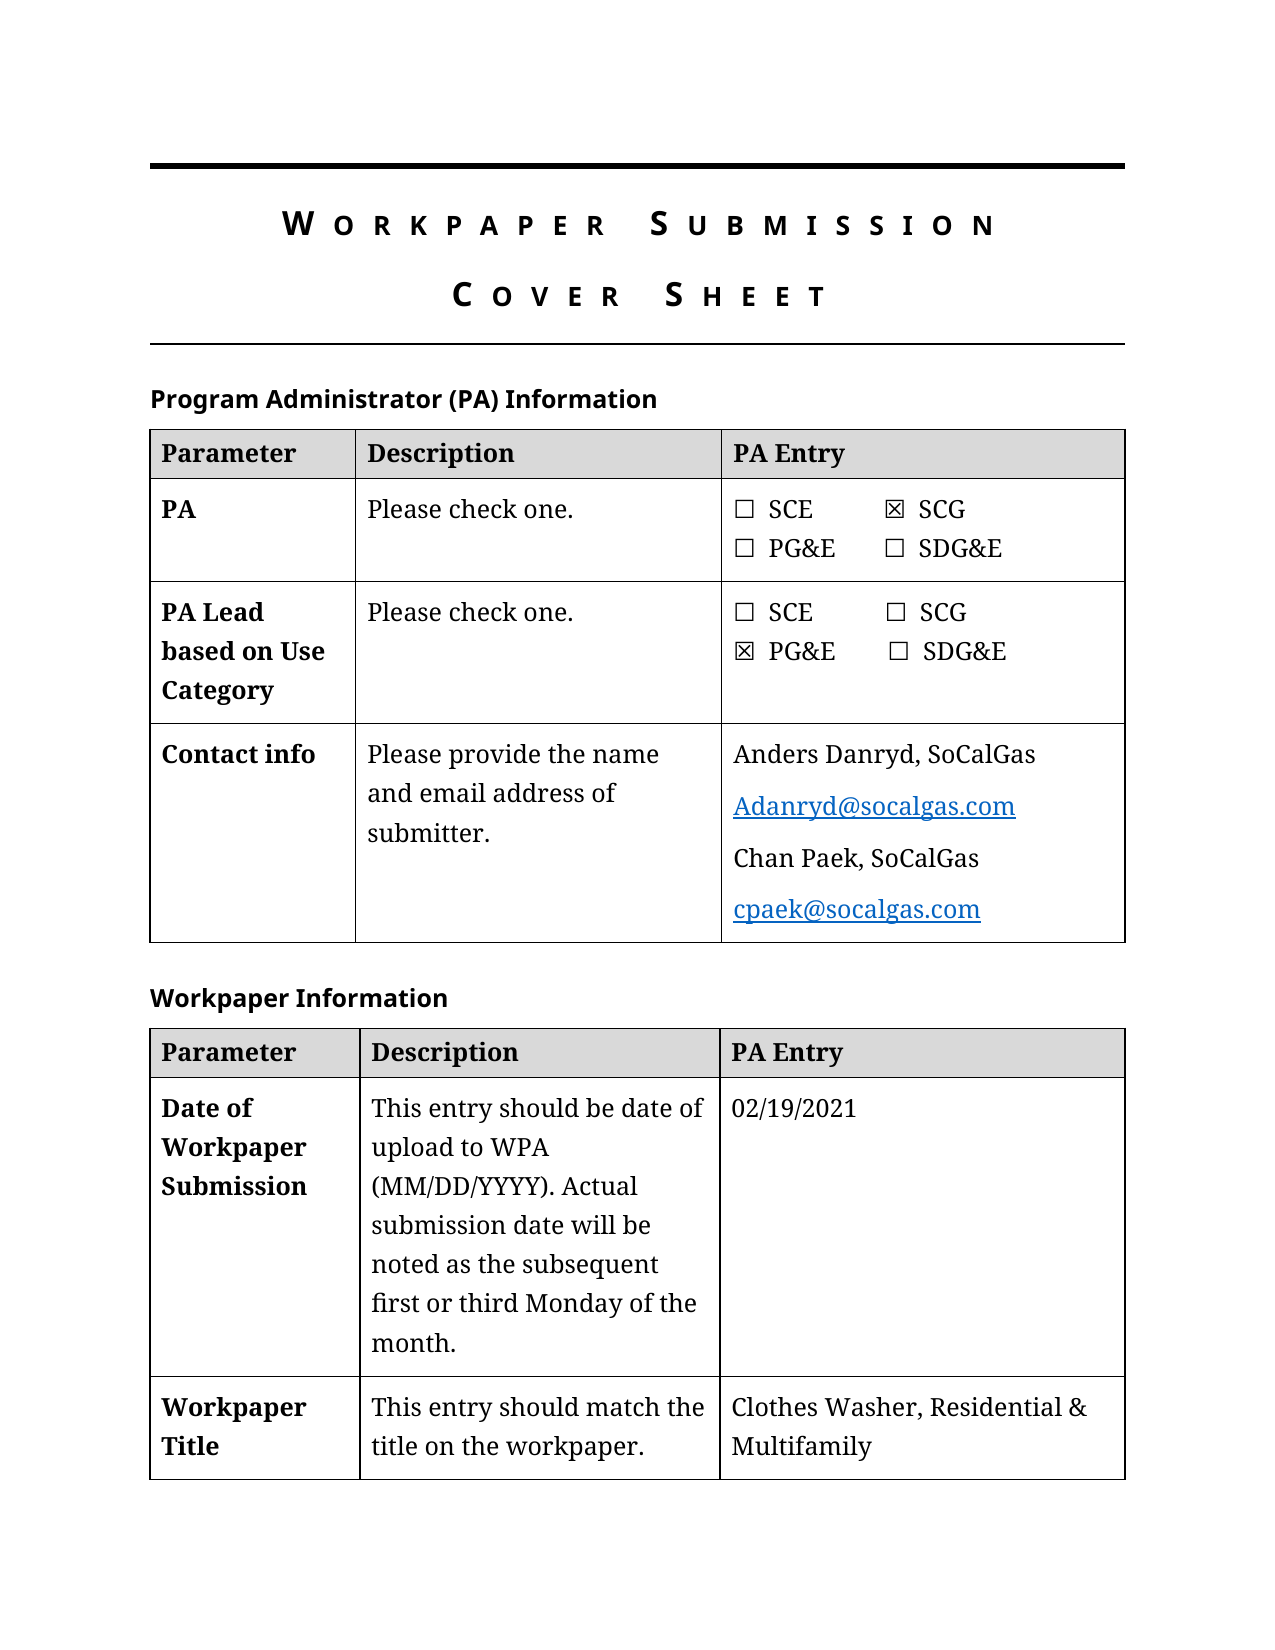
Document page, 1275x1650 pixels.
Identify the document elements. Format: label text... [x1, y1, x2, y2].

table_cell Clothes Washer, Residential & Multifamily [721, 1377, 1124, 1479]
table_cell SCG SDG&E [872, 479, 1124, 581]
table_cell Workpaper Title [151, 1377, 359, 1479]
table_header Parameter [151, 1029, 359, 1077]
text Program Administrator (PA) Information [150, 382, 1125, 416]
table_cell Contact info [151, 724, 355, 942]
table_header Parameter [151, 430, 355, 478]
table_cell PA Lead based on Use Category [151, 582, 355, 723]
table_header Description [356, 430, 721, 478]
table_cell PA [151, 479, 355, 581]
text Cover Sheet [150, 233, 1125, 343]
table_header Description [361, 1029, 719, 1077]
table_cell Please provide the name and email address of submitter. [356, 724, 721, 942]
table_cell Anders Danryd, SoCalGas Adanryd@socalgas.com Chan Paek, SoCalGas cpaek@socalgas.com [722, 724, 1124, 942]
table_header PA Entry [721, 1029, 1124, 1077]
text Workpaper Information [150, 981, 1125, 1015]
table_cell SCE SCG PG&E SDG&E [722, 582, 1124, 723]
table_cell SCE PG&E [722, 479, 872, 581]
table_cell This entry should be date of upload to WPA (MM/DD/YYYY). Actual submission date will be noted as the subsequent first or third Monday of the month. [361, 1078, 719, 1376]
table_cell Please check one. [356, 582, 721, 723]
text Workpaper Submission [150, 169, 1125, 233]
table_cell 02/19/2021 [721, 1078, 1124, 1376]
table_cell Please check one. [356, 479, 721, 581]
table_cell Date of Workpaper Submission [151, 1078, 359, 1376]
table_cell This entry should match the title on the workpaper. [361, 1377, 719, 1479]
table_header PA Entry [722, 430, 1124, 478]
